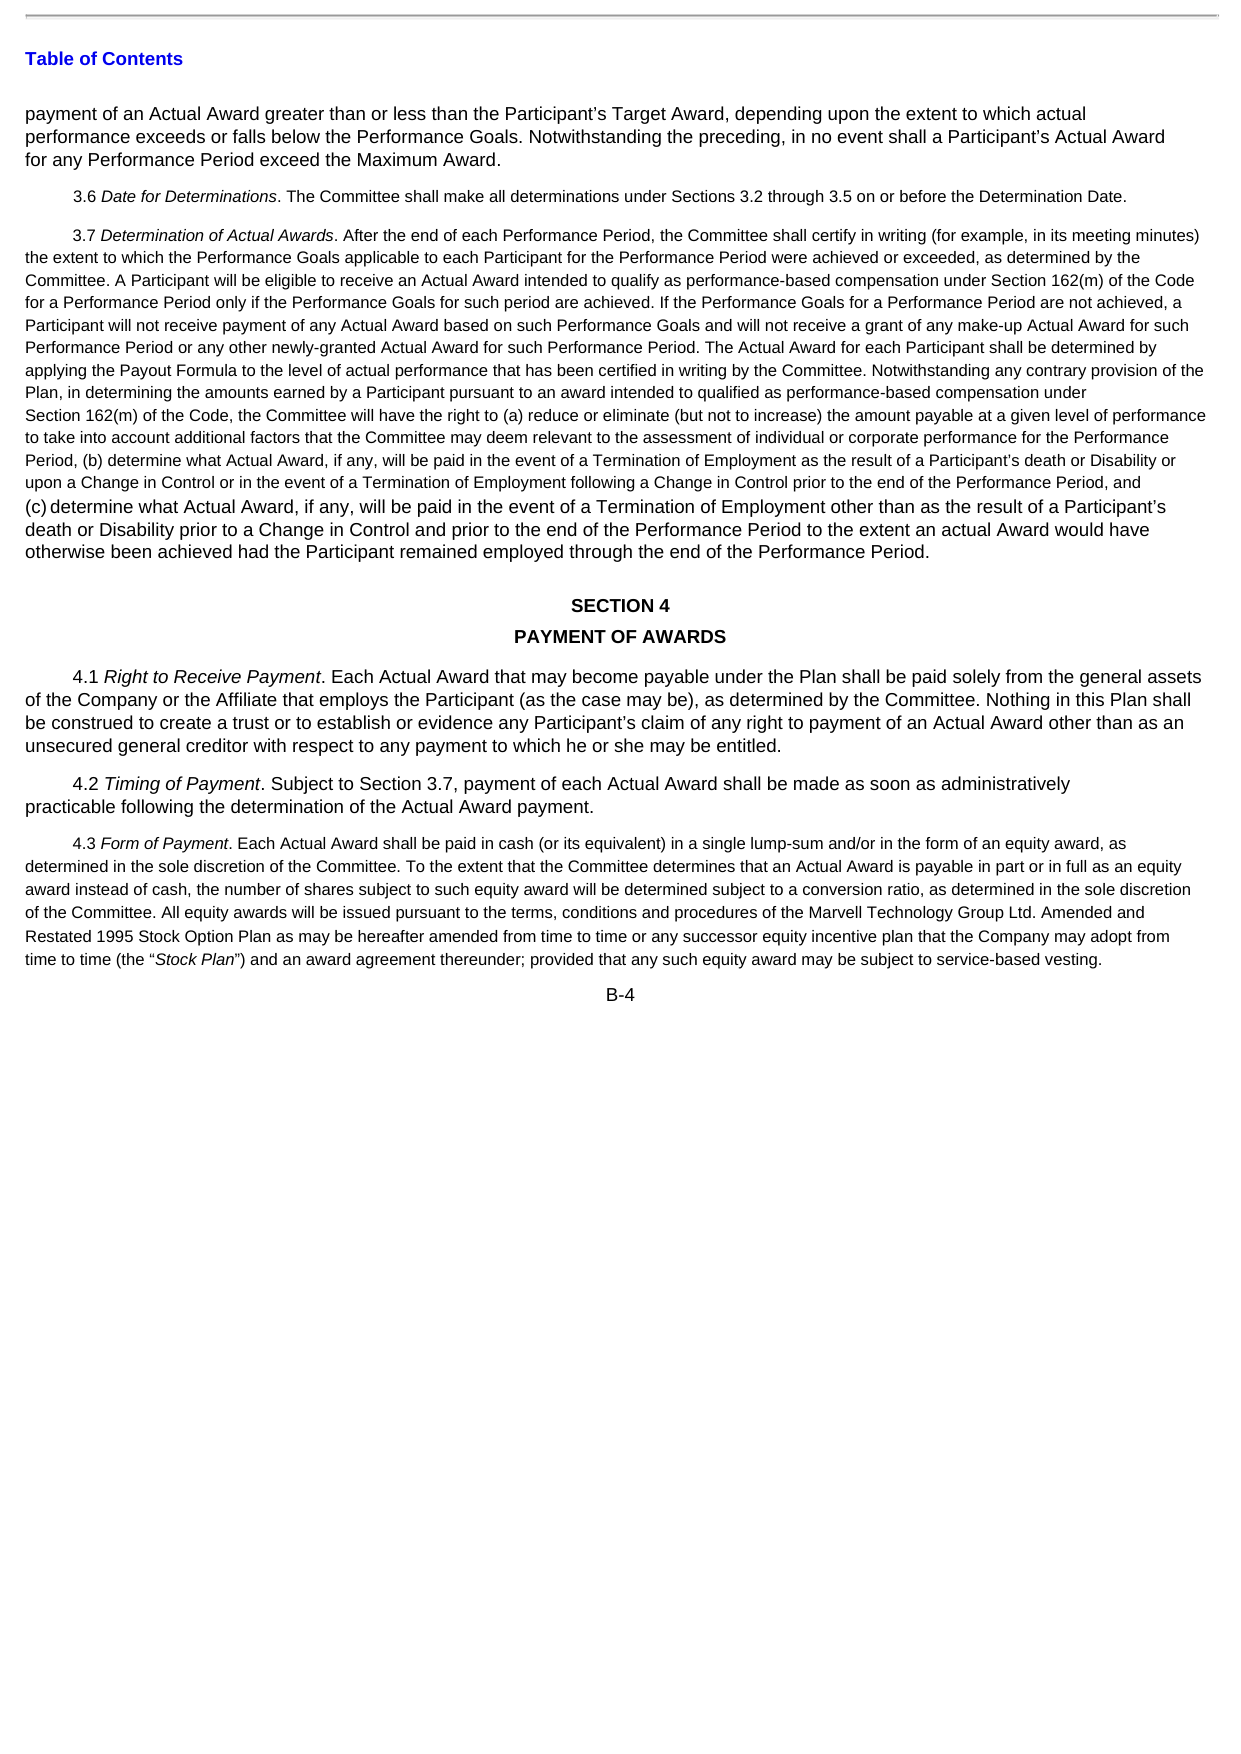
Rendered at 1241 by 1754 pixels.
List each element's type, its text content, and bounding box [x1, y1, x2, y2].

text 3.6 Date for Determinations. The Committee shall make all determinations under Sections 3.2 through 3.5 on or before the Determination Date. [73, 187, 1215, 206]
text 4.3 Form of Payment. Each Actual Award shall be paid in cash (or its equivalent) in a single lump-sum and/or in the form of an equity award, as determined in the sole discretion of the Committee. To the extent that the Committee determines that an Actual Award is payable in part or in full as an equity award instead of cash, the number of shares subject to such equity award will be determined subject to a conversion ratio, as determined in the sole discretion of the Committee. All equity awards will be issued pursuant to the terms, conditions and procedures of the Marvell Technology Group Ltd. Amended and Restated 1995 Stock Option Plan as may be hereafter amended from time to time or any successor equity incentive plan that the Company may adopt from time to time (the “Stock Plan”) and an award agreement thereunder; provided that any such equity award may be subject to service-based vesting. [25, 834, 1199, 969]
text SECTION 4 [25, 595, 1215, 617]
text 4.2 Timing of Payment. Subject to Section 3.7, payment of each Actual Award shall be made as soon as administratively practicable following the determination of the Actual Award payment. [25, 772, 1140, 818]
text Section 162(m) of the Code, the Committee will have the right to (a) reduce or eliminate (but not to increase) the amount payable at a given level of performance to take into account additional factors that the Committee may deem relevant to the assessment of individual or corporate performance for the Performance Period, (b) determine what Actual Award, if any, will be paid in the event of a Termination of Employment as the result of a Participant’s death or Disability or upon a Change in Control or in the event of a Termination of Employment following a Change in Control prior to the end of the Performance Period, and [25, 406, 1207, 492]
text PAYMENT OF AWARDS [25, 626, 1215, 648]
list determine what Actual Award, if any, will be paid in the event of a Termination of Employment other than as the result of a Participant’s death or Disability prior to a Change in Control and prior to the end of the Performance Period to the extent an actual Award would have otherwise been achieved had the Participant remained employed through the end of the Performance Period. [25, 496, 1215, 563]
picture [23, 14, 1220, 21]
text Table of Contents [25, 48, 1215, 69]
text 3.7 Determination of Actual Awards. After the end of each Performance Period, the Committee shall certify in writing (for example, in its meeting minutes) the extent to which the Performance Goals applicable to each Participant for the Performance Period were achieved or exceeded, as determined by the Committee. A Participant will be eligible to receive an Actual Award intended to qualify as performance-based compensation under Section 162(m) of the Code for a Performance Period only if the Performance Goals for such period are achieved. If the Performance Goals for a Performance Period are not achieved, a Participant will not receive payment of any Actual Award based on such Performance Goals and will not receive a grant of any make-up Actual Award for such Performance Period or any other newly-granted Actual Award for such Performance Period. The Actual Award for each Participant shall be determined by applying the Payout Formula to the level of actual performance that has been certified in writing by the Committee. Notwithstanding any contrary provision of the Plan, in determining the amounts earned by a Participant pursuant to an award intended to qualified as performance-based compensation under [25, 226, 1215, 402]
text 4.1 Right to Receive Payment. Each Actual Award that may become payable under the Plan shall be paid solely from the general assets of the Company or the Affiliate that employs the Participant (as the case may be), as determined by the Committee. Nothing in this Plan shall be construed to create a trust or to establish or evidence any Participant’s claim of any right to payment of an Actual Award other than as an unsecured general creditor with respect to any payment to which he or she may be entitled. [25, 666, 1205, 756]
text payment of an Actual Award greater than or less than the Participant’s Target Award, depending upon the extent to which actual performance exceeds or falls below the Performance Goals. Notwithstanding the preceding, in no event shall a Participant’s Actual Award for any Performance Period exceed the Maximum Award. [25, 102, 1192, 170]
text B-4 [25, 984, 1215, 1005]
